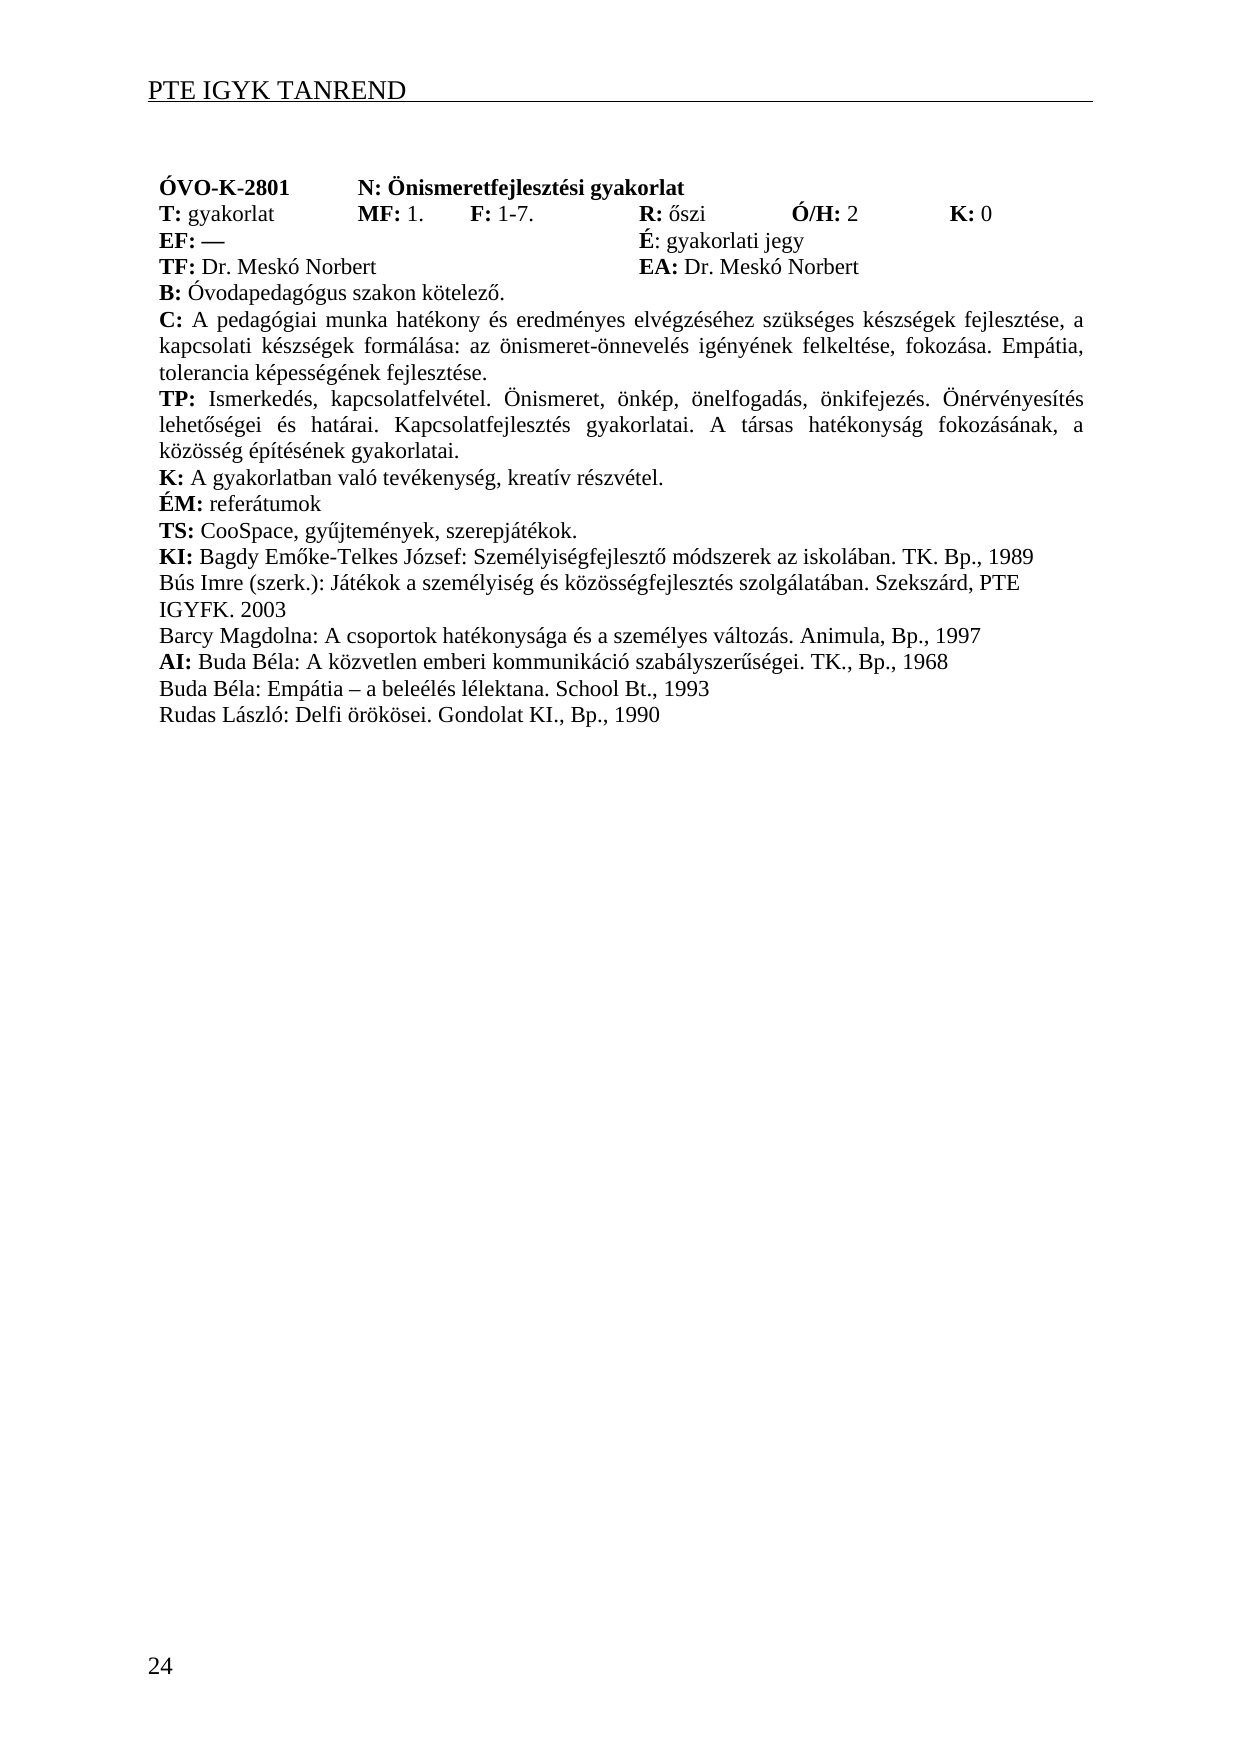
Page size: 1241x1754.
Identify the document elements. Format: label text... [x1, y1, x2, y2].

table_cell C: A pedagógiai munka hatékony és eredményes elvégzéséhez szükséges készségek fejlesztése, a kapcsolati készségek formálása: az önismeret-önnevelés igényének felkeltése, fokozása. Empátia, tolerancia képességének fejlesztése. [148, 306, 1096, 385]
table_header N: Önismeretfejlesztési gyakorlat [346, 174, 1096, 200]
table_cell É: gyakorlati jegy [628, 227, 1096, 253]
table_cell T: gyakorlat [148, 200, 346, 227]
table_cell TS: CooSpace, gyűjtemények, szerepjátékok. [148, 517, 1096, 543]
table_cell EA:Dr.MeskóNorbert [628, 253, 1096, 279]
table_cell MF: 1. [346, 200, 459, 227]
table_cell TF: Dr.MeskóNorbert [148, 253, 628, 279]
table_cell K: 0 [938, 200, 1096, 227]
table_cell KI: Bagdy Emőke-Telkes József: Személyiségfejlesztő módszerek az iskolában. TK. Bp., 1989 Bús Imre (szerk.): Játékok a személyiség és közösségfejlesztés szolgálatában. Szekszárd, PTE IGYFK. 2003 Barcy Magdolna: A csoportok hatékonysága és a személyes változás. Animula, Bp., 1997 [148, 543, 1096, 648]
table_cell TP: Ismerkedés, kapcsolatfelvétel. Önismeret, önkép, önelfogadás, önkifejezés. Önérvényesítés lehetőségei és határai. Kapcsolatfejlesztés gyakorlatai. A társas hatékonyság fokozásának, a közösség építésének gyakorlatai. [148, 385, 1096, 464]
table_cell F: 1-7. [459, 200, 628, 227]
table_cell B: Óvodapedagógus szakon kötelező. [148, 280, 1096, 306]
table_cell K: A gyakorlatban való tevékenység, kreatív részvétel. [148, 464, 1096, 490]
table_cell AI: Buda Béla: A közvetlen emberi kommunikáció szabályszerűségei. TK., Bp., 1968 Buda Béla: Empátia – a beleélés lélektana. School Bt., 1993 Rudas László: Delfi örökösei. Gondolat KI., Bp., 1990 [148, 649, 1096, 727]
table_cell EF: — [148, 227, 628, 253]
table_header ÓVO-K-2801 [148, 174, 346, 200]
table_cell R: őszi [628, 200, 780, 227]
table_cell Ó/H: 2 [780, 200, 938, 227]
table_cell ÉM: referátumok [148, 490, 1096, 517]
